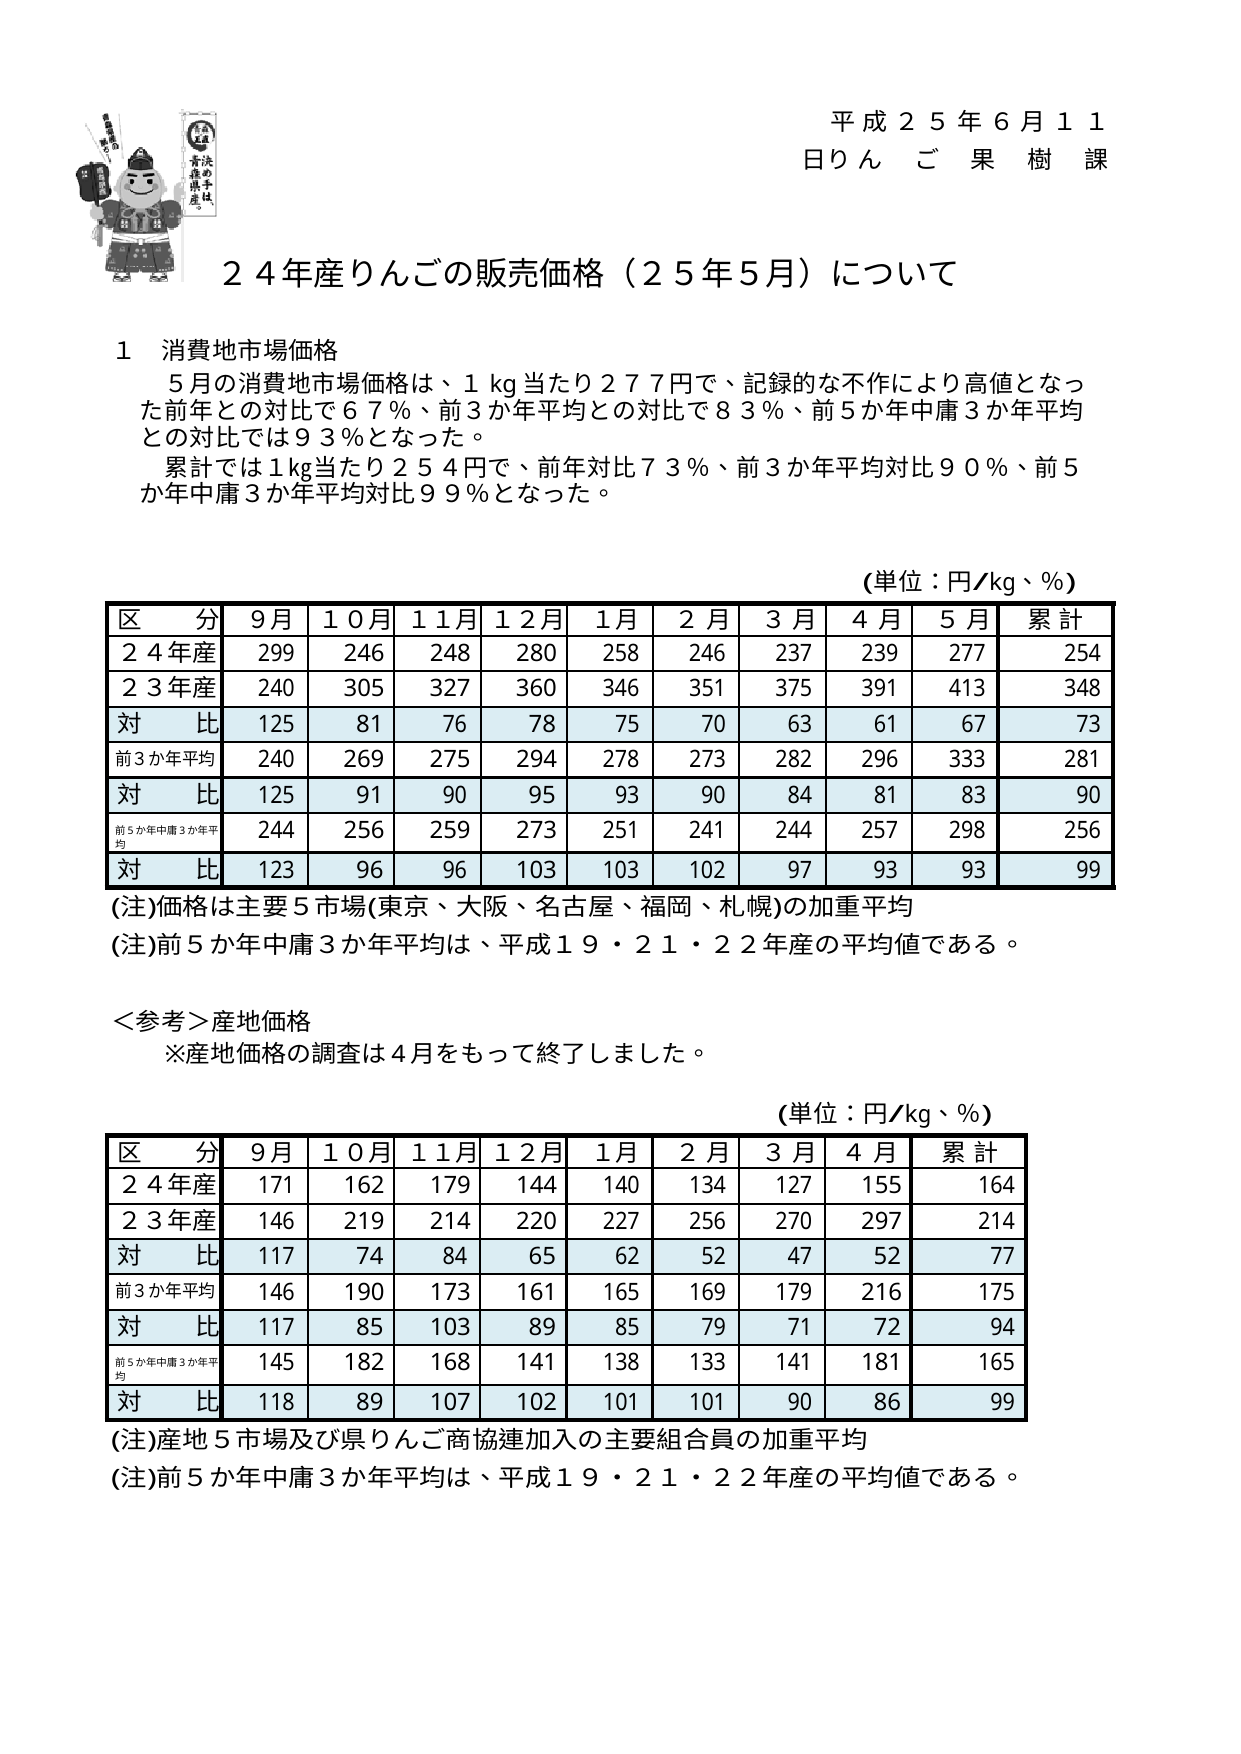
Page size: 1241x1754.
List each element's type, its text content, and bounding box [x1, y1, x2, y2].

table_cell 244 [740, 814, 825, 851]
table_cell 118 [224, 1386, 307, 1418]
table_cell 90 [1000, 779, 1111, 812]
table_cell 299 [224, 637, 307, 670]
table_header ２ 月 [654, 606, 738, 635]
table_header ４ 月 [826, 1138, 909, 1167]
table_cell 165 [913, 1346, 1024, 1384]
table_cell 117 [224, 1311, 307, 1344]
table_cell 83 [913, 779, 996, 812]
table_cell 134 [654, 1169, 738, 1202]
table_cell 63 [740, 708, 825, 741]
table_cell 179 [395, 1169, 479, 1202]
table_cell 93 [827, 854, 911, 885]
table_cell 164 [913, 1169, 1024, 1202]
table_cell 165 [568, 1275, 651, 1309]
table_cell 360 [482, 672, 566, 706]
table_cell 273 [482, 814, 566, 851]
text 累計では１㎏当たり２５４円で、前年対比７３％、前３か年平均対比９０％、前５ か年中庸３か年平均対比９９％となった。 [139, 454, 1088, 510]
table_cell 175 [913, 1275, 1024, 1309]
table_cell 141 [481, 1346, 565, 1384]
table_cell 146 [224, 1205, 307, 1238]
table_header １月 [568, 606, 652, 635]
table_cell 270 [740, 1205, 824, 1238]
table_header ３ 月 [740, 1138, 824, 1167]
table_header 累 計 [1000, 606, 1111, 635]
table_cell 246 [654, 637, 738, 670]
table_cell 103 [568, 854, 652, 885]
table_cell 155 [826, 1169, 909, 1202]
table_cell 258 [568, 637, 652, 670]
table_cell 84 [740, 779, 825, 812]
table_header １月 [568, 1138, 651, 1167]
table_cell 96 [395, 854, 480, 885]
text (注)価格は主要５市場(東京、大阪、名古屋、福岡、札幌)の加重平均 [111, 890, 1148, 923]
table_cell 対 [109, 1386, 165, 1418]
table_cell 117 [224, 1240, 307, 1273]
table_cell 101 [654, 1386, 738, 1418]
table_cell 280 [482, 637, 566, 670]
table_cell 前5か年中庸3か年平均 [109, 1346, 219, 1384]
table_cell 281 [1000, 743, 1111, 776]
table_cell 171 [224, 1169, 307, 1202]
table_cell 101 [568, 1386, 651, 1418]
table_cell ２４年産 [109, 1169, 219, 1202]
table_cell 52 [654, 1240, 738, 1273]
table_cell 241 [654, 814, 738, 851]
table_header 分 [165, 606, 220, 635]
table_cell 240 [224, 672, 307, 706]
table_cell 72 [826, 1311, 909, 1344]
table_cell 102 [481, 1386, 565, 1418]
table_cell 173 [395, 1275, 479, 1309]
table_cell 297 [826, 1205, 909, 1238]
table_cell 327 [395, 672, 480, 706]
table_header 累 計 [913, 1138, 1024, 1167]
table_cell 351 [654, 672, 738, 706]
table_cell 107 [395, 1386, 479, 1418]
table_cell 259 [395, 814, 480, 851]
table_header 分 [165, 1138, 219, 1167]
table_header １０月 [309, 1138, 393, 1167]
table_cell 103 [395, 1311, 479, 1344]
table_cell 140 [568, 1169, 651, 1202]
table_cell 71 [740, 1311, 824, 1344]
table_cell 145 [224, 1346, 307, 1384]
text (単位：円/kg、％) [777, 1097, 1148, 1129]
table_cell 84 [395, 1240, 479, 1273]
table_header ４ 月 [827, 606, 911, 635]
table_cell 146 [224, 1275, 307, 1309]
table_cell 前３か年平均 [109, 743, 220, 776]
table_cell 97 [740, 854, 825, 885]
table_cell 102 [654, 854, 738, 885]
table_cell 239 [827, 637, 911, 670]
table_cell 70 [654, 708, 738, 741]
table_cell 61 [827, 708, 911, 741]
table_cell 190 [309, 1275, 393, 1309]
table_cell 91 [309, 779, 393, 812]
subtitle 平 成 ２ ５ 年 ６ 月 １ １ 日り ん ご 果 樹 課 [801, 105, 1109, 175]
table_cell 346 [568, 672, 652, 706]
table_cell 65 [481, 1240, 565, 1273]
table_cell 89 [309, 1386, 393, 1418]
text (単位：円/kg、％) [801, 564, 1076, 597]
table_cell 237 [740, 637, 825, 670]
table_cell 298 [913, 814, 996, 851]
table_cell 78 [482, 708, 566, 741]
table_cell 305 [309, 672, 393, 706]
table_cell 216 [826, 1275, 909, 1309]
table_cell 333 [913, 743, 996, 776]
table_header ３ 月 [740, 606, 825, 635]
table_cell 244 [224, 814, 307, 851]
table_cell 86 [826, 1386, 909, 1418]
table_cell 256 [1000, 814, 1111, 851]
table_cell 75 [568, 708, 652, 741]
table_header ９月 [224, 606, 307, 635]
table_header 区 [109, 606, 165, 635]
table_cell 391 [827, 672, 911, 706]
table_cell 93 [913, 854, 996, 885]
table_cell 62 [568, 1240, 651, 1273]
table_cell 219 [309, 1205, 393, 1238]
table_cell 179 [740, 1275, 824, 1309]
table_cell ２３年産 [109, 672, 220, 706]
table_cell 90 [740, 1386, 824, 1418]
table_cell 90 [654, 779, 738, 812]
table_cell 251 [568, 814, 652, 851]
text ５月の消費地市場価格は、１kg当たり２７７円で、記録的な不作により高値となっ た前年との対比で６７％、前３か年平均との対比で８３％、前５か年中庸３か年平均 との対比では９３％となった。 [139, 371, 1088, 454]
table_cell 257 [827, 814, 911, 851]
table_cell 85 [568, 1311, 651, 1344]
table_cell 282 [740, 743, 825, 776]
table_cell 169 [654, 1275, 738, 1309]
table_cell 85 [309, 1311, 393, 1344]
table_cell 375 [740, 672, 825, 706]
table_header ５ 月 [913, 606, 996, 635]
table_cell ２３年産 [109, 1205, 219, 1238]
table_cell 比 [165, 854, 220, 885]
table_cell 比 [165, 1386, 219, 1418]
table_cell 133 [654, 1346, 738, 1384]
table_cell 99 [913, 1386, 1024, 1418]
table_cell 比 [165, 1311, 219, 1344]
table_cell 103 [482, 854, 566, 885]
table_cell 73 [1000, 708, 1111, 741]
table_header １２月 [481, 1138, 565, 1167]
table_cell 95 [482, 779, 566, 812]
table_cell 前３か年平均 [109, 1275, 219, 1309]
table_cell 比 [165, 708, 220, 741]
table_cell 144 [481, 1169, 565, 1202]
table_cell 47 [740, 1240, 824, 1273]
table_cell 90 [395, 779, 480, 812]
table_cell 294 [482, 743, 566, 776]
table_cell 94 [913, 1311, 1024, 1344]
table_cell 240 [224, 743, 307, 776]
table_cell 対 [109, 1311, 165, 1344]
table_cell 248 [395, 637, 480, 670]
text (注)前５か年中庸３か年平均は、平成１９・２１・２２年産の平均値である。 [111, 928, 1148, 961]
table_cell 対 [109, 854, 165, 885]
table_cell 214 [913, 1205, 1024, 1238]
table_cell 77 [913, 1240, 1024, 1273]
table_cell 227 [568, 1205, 651, 1238]
table_cell 168 [395, 1346, 479, 1384]
subtitle １ 消費地市場価格 [111, 334, 1148, 366]
table_cell ２４年産 [109, 637, 220, 670]
table_cell 182 [309, 1346, 393, 1384]
table_cell 277 [913, 637, 996, 670]
table_cell 対 [109, 1240, 165, 1273]
table_cell 比 [165, 1240, 219, 1273]
text ＜参考＞産地価格 [111, 1004, 1148, 1037]
table_cell 81 [827, 779, 911, 812]
table_header １１月 [395, 1138, 479, 1167]
table_cell 123 [224, 854, 307, 885]
table_cell 348 [1000, 672, 1111, 706]
table_cell 413 [913, 672, 996, 706]
table_cell 141 [740, 1346, 824, 1384]
table_cell 125 [224, 779, 307, 812]
table_cell 256 [309, 814, 393, 851]
table_header ２ 月 [654, 1138, 738, 1167]
table_cell 246 [309, 637, 393, 670]
table_cell 214 [395, 1205, 479, 1238]
table_cell 278 [568, 743, 652, 776]
picture [75, 107, 217, 285]
table_cell 81 [309, 708, 393, 741]
table_header 区 [109, 1138, 165, 1167]
table_cell 52 [826, 1240, 909, 1273]
table_cell 125 [224, 708, 307, 741]
table_cell 138 [568, 1346, 651, 1384]
table_cell 79 [654, 1311, 738, 1344]
table_cell 275 [395, 743, 480, 776]
table_cell 162 [309, 1169, 393, 1202]
text (注)産地５市場及び県りんご商協連加入の主要組合員の加重平均 [111, 1422, 1148, 1455]
table_cell 269 [309, 743, 393, 776]
table_cell 181 [826, 1346, 909, 1384]
table_cell 前5か年中庸3か年平均 [109, 814, 220, 851]
table_header １１月 [395, 606, 480, 635]
table_cell 74 [309, 1240, 393, 1273]
table_cell 127 [740, 1169, 824, 1202]
table_cell 89 [481, 1311, 565, 1344]
table_cell 161 [481, 1275, 565, 1309]
table_cell 256 [654, 1205, 738, 1238]
table_cell 対 [109, 779, 165, 812]
table_cell 254 [1000, 637, 1111, 670]
table_cell 96 [309, 854, 393, 885]
table_cell 296 [827, 743, 911, 776]
table_cell 273 [654, 743, 738, 776]
text (注)前５か年中庸３か年平均は、平成１９・２１・２２年産の平均値である。 [111, 1460, 1148, 1493]
table_cell 比 [165, 779, 220, 812]
table_cell 220 [481, 1205, 565, 1238]
text ２４年産りんごの販売価格（２５年５月）について [217, 251, 1148, 294]
table_cell 99 [1000, 854, 1111, 885]
table_header １２月 [482, 606, 566, 635]
table_header ９月 [224, 1138, 307, 1167]
table_cell 67 [913, 708, 996, 741]
text ※産地価格の調査は4月をもって終了しました。 [164, 1037, 1148, 1070]
table_header １０月 [309, 606, 393, 635]
table_cell 対 [109, 708, 165, 741]
table_cell 76 [395, 708, 480, 741]
table_cell 93 [568, 779, 652, 812]
